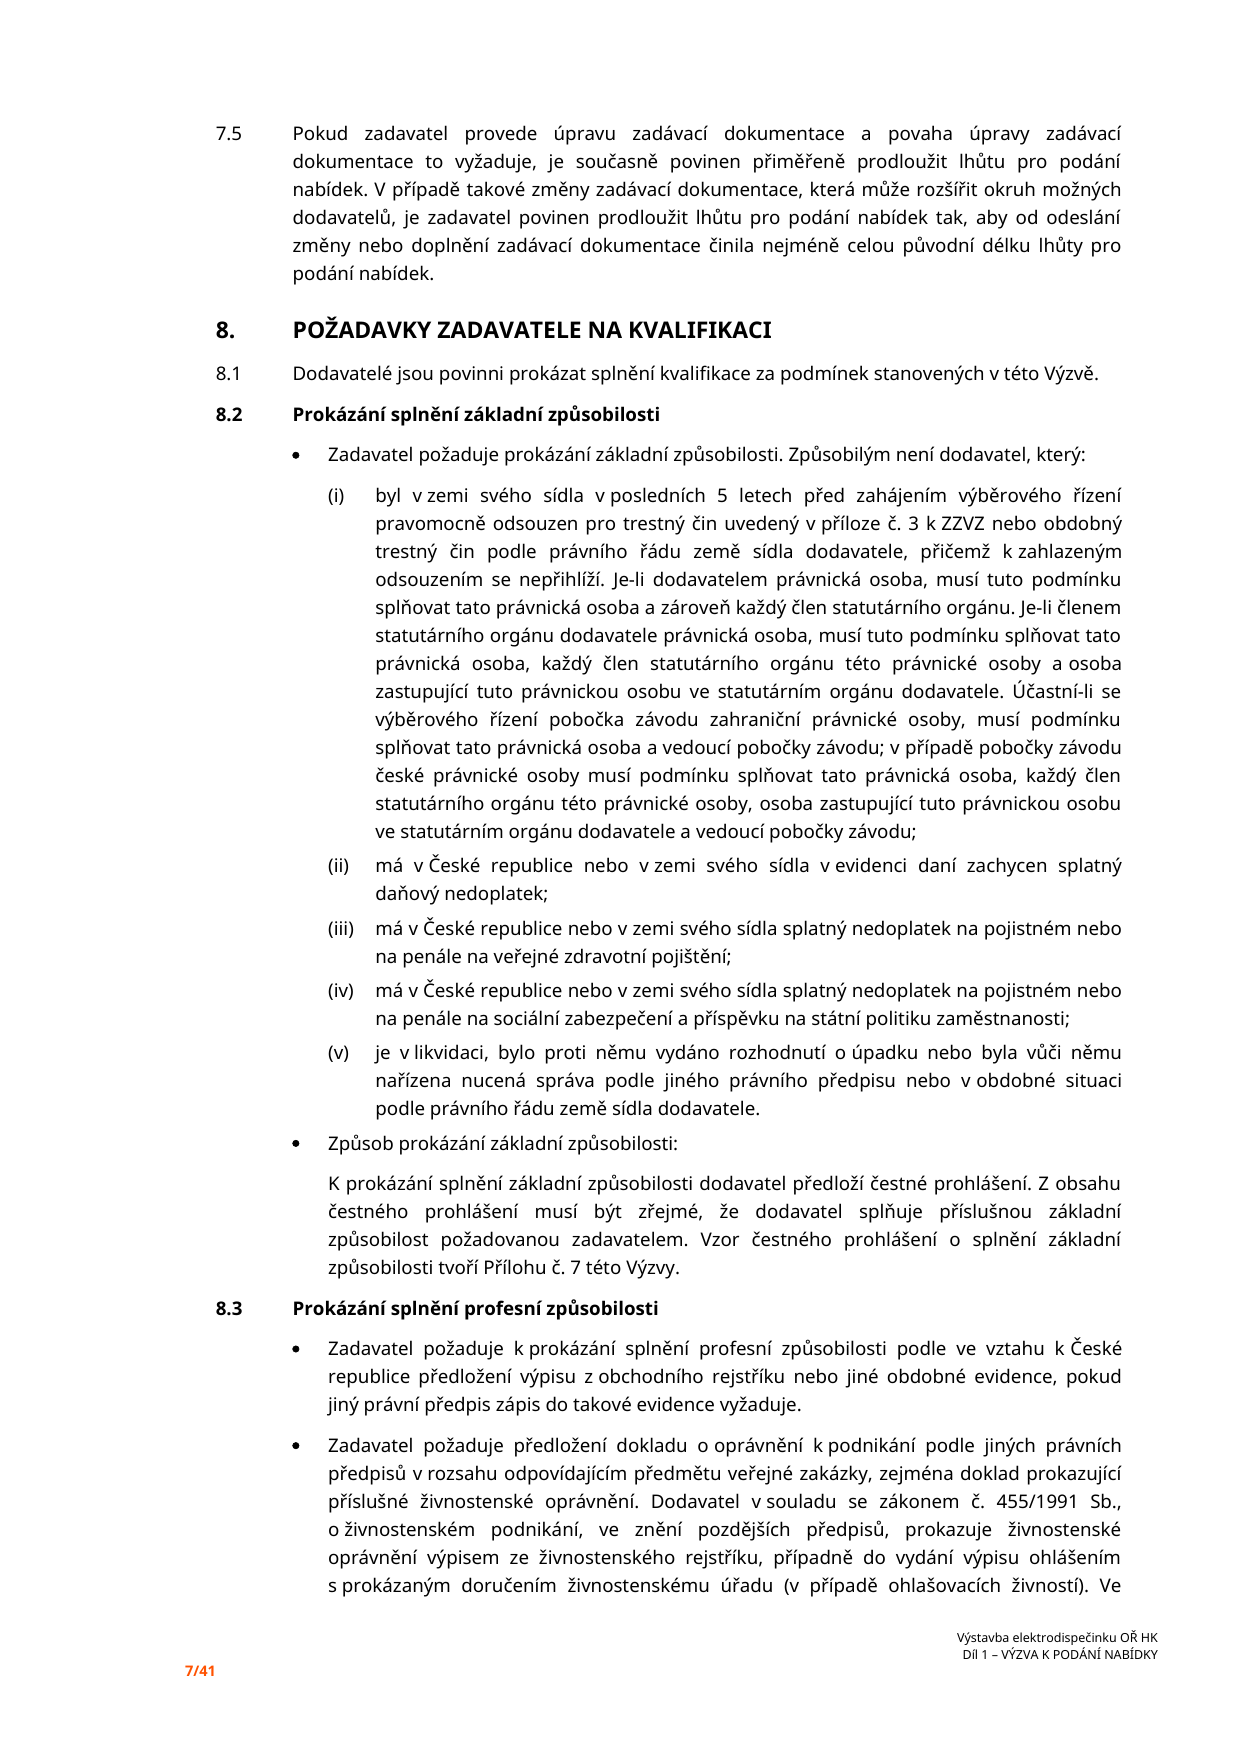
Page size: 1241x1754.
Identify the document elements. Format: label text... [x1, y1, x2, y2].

text má v České republice nebo v zemi svého sídla v evidenci daní zachycen splatný daňový nedoplatek; [328, 853, 1122, 906]
text Prokázání splnění profesní způsobilosti [216, 1295, 1122, 1321]
text Dodavatelé jsou povinni prokázat splnění kvalifikace za podmínek stanovených v této Výzvě. [216, 361, 1122, 386]
text Pokud zadavatel provede úpravu zadávací dokumentace a povaha úpravy zadávací dokumentace to vyžaduje, je současně povinen přiměřeně prodloužit lhůtu pro podání nabídek. V případě takové změny zadávací dokumentace, která může rozšířit okruh možných dodavatelů, je zadavatel povinen prodloužit lhůtu pro podání nabídek tak, aby od odeslání změny nebo doplnění zadávací dokumentace činila nejméně celou původní délku lhůty pro podání nabídek. [216, 121, 1122, 286]
text Zadavatel požaduje k prokázání splnění profesní způsobilosti podle ve vztahu k České republice předložení výpisu z obchodního rejstříku nebo jiné obdobné evidence, pokud jiný právní předpis zápis do takové evidence vyžaduje. [292, 1336, 1122, 1417]
text K prokázání splnění základní způsobilosti dodavatel předloží čestné prohlášení. Z obsahu čestného prohlášení musí být zřejmé, že dodavatel splňuje příslušnou základní způsobilost požadovanou zadavatelem. Vzor čestného prohlášení o splnění základní způsobilosti tvoří Přílohu č. 7 této Výzvy. [328, 1170, 1122, 1280]
text Zadavatel požaduje prokázání základní způsobilosti. Způsobilým není dodavatel, který: [292, 442, 1122, 467]
text Prokázání splnění základní způsobilosti [216, 401, 1122, 427]
text byl v zemi svého sídla v posledních 5 letech před zahájením výběrového řízení pravomocně odsouzen pro trestný čin uvedený v příloze č. 3 k ZZVZ nebo obdobný trestný čin podle právního řádu země sídla dodavatele, přičemž k zahlazeným odsouzením se nepřihlíží. Je-li dodavatelem právnická osoba, musí tuto podmínku splňovat tato právnická osoba a zároveň každý člen statutárního orgánu. Je-li členem statutárního orgánu dodavatele právnická osoba, musí tuto podmínku splňovat tato právnická osoba, každý člen statutárního orgánu této právnické osoby a osoba zastupující tuto právnickou osobu ve statutárním orgánu dodavatele. Účastní-li se výběrového řízení pobočka závodu zahraniční právnické osoby, musí podmínku splňovat tato právnická osoba a vedoucí pobočky závodu; v případě pobočky závodu české právnické osoby musí podmínku splňovat tato právnická osoba, každý člen statutárního orgánu této právnické osoby, osoba zastupující tuto právnickou osobu ve statutárním orgánu dodavatele a vedoucí pobočky závodu; [328, 482, 1122, 844]
text má v České republice nebo v zemi svého sídla splatný nedoplatek na pojistném nebo na penále na sociální zabezpečení a příspěvku na státní politiku zaměstnanosti; [328, 977, 1122, 1031]
text je v likvidaci, bylo proti němu vydáno rozhodnutí o úpadku nebo byla vůči němu nařízena nucená správa podle jiného právního předpisu nebo v obdobné situaci podle právního řádu země sídla dodavatele. [328, 1039, 1122, 1121]
text Způsob prokázání základní způsobilosti: [292, 1130, 1122, 1155]
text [292, 1432, 1122, 1598]
text POŽADAVKY ZADAVATELE NA KVALIFIKACI [216, 314, 1122, 345]
text má v České republice nebo v zemi svého sídla splatný nedoplatek na pojistném nebo na penále na veřejné zdravotní pojištění; [328, 915, 1122, 968]
